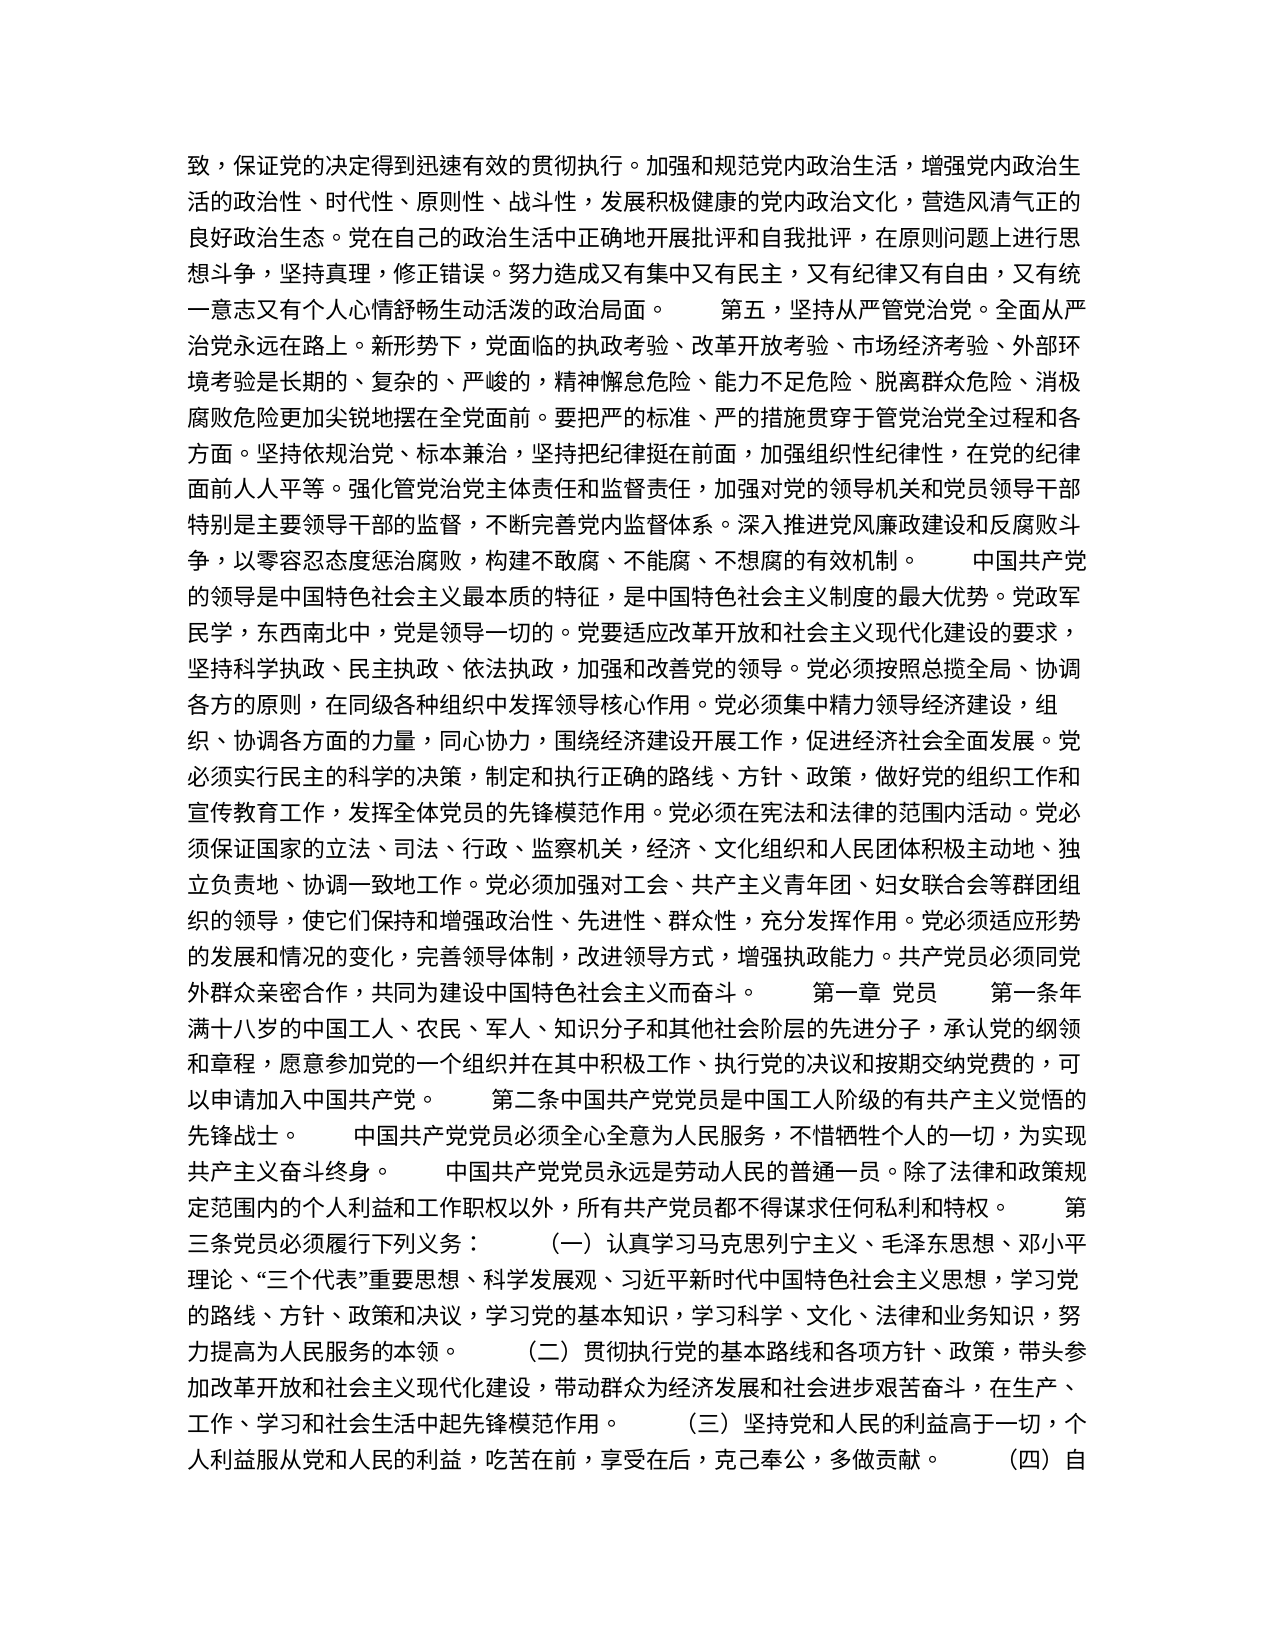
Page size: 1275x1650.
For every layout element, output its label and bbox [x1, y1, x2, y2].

text [187, 150, 1087, 1475]
